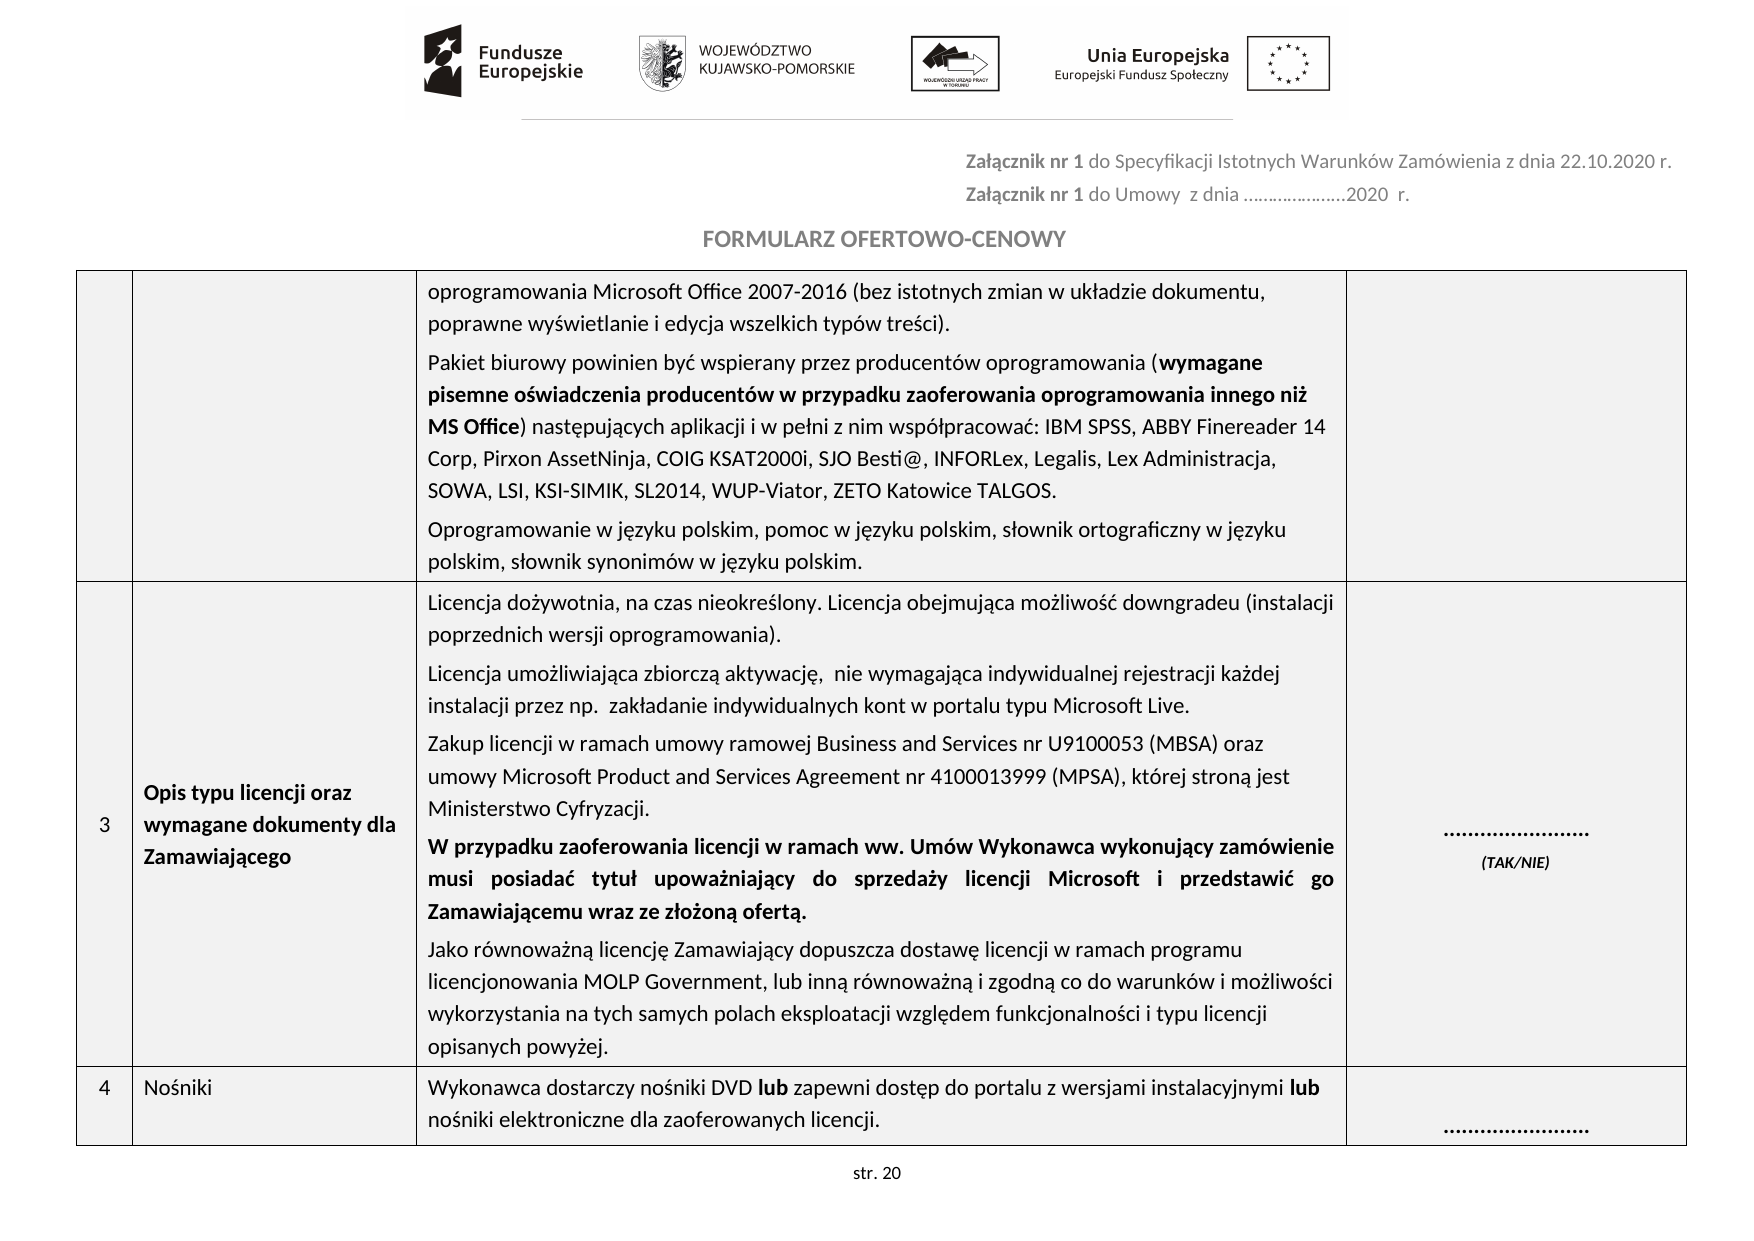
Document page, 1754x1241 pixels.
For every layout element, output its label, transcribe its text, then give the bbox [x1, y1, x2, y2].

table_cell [417, 271, 1346, 581]
table_cell Nośniki [133, 1067, 416, 1145]
table_cell Licencja dożywotnia, na czas nieokreślony. Licencja obejmująca możliwość downgradeu (instalacji poprzednich wersji oprogramowania). Licencja umożliwiająca zbiorczą aktywację, nie wymagająca indywidualnej rejestracji każdej instalacji przez np. zakładanie indywidualnych kont w portalu typu Microsoft Live. Zakup licencji w ramach umowy ramowej Business and Services nr U9100053 (MBSA) oraz umowy Microsoft Product and Services Agreement nr 4100013999 (MPSA), której stroną jest Ministerstwo Cyfryzacji. W przypadku zaoferowania licencji w ramach ww. Umów Wykonawca wykonujący zamówienie musi posiadać tytuł upoważniający do sprzedaży licencji Microsoft i przedstawić go Zamawiającemu wraz ze złożoną ofertą. Jako równoważną licencję Zamawiający dopuszcza dostawę licencji w ramach programu licencjonowania MOLP Government, lub inną równoważną i zgodną co do warunków i możliwości wykorzystania na tych samych polach eksploatacji względem funkcjonalności i typu licencji opisanych powyżej. [417, 582, 1346, 1066]
table_cell 3 [77, 582, 132, 1066]
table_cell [1347, 271, 1686, 581]
table_cell ........................ (TAK/NIE) [1347, 582, 1686, 1066]
table_cell Opis typu licencji oraz wymagane dokumenty dla Zamawiającego [133, 582, 416, 1066]
table_cell 4 [77, 1067, 132, 1145]
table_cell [417, 1067, 1346, 1145]
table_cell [133, 271, 416, 581]
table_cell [1347, 1067, 1686, 1145]
table_cell 2 [77, 271, 132, 581]
